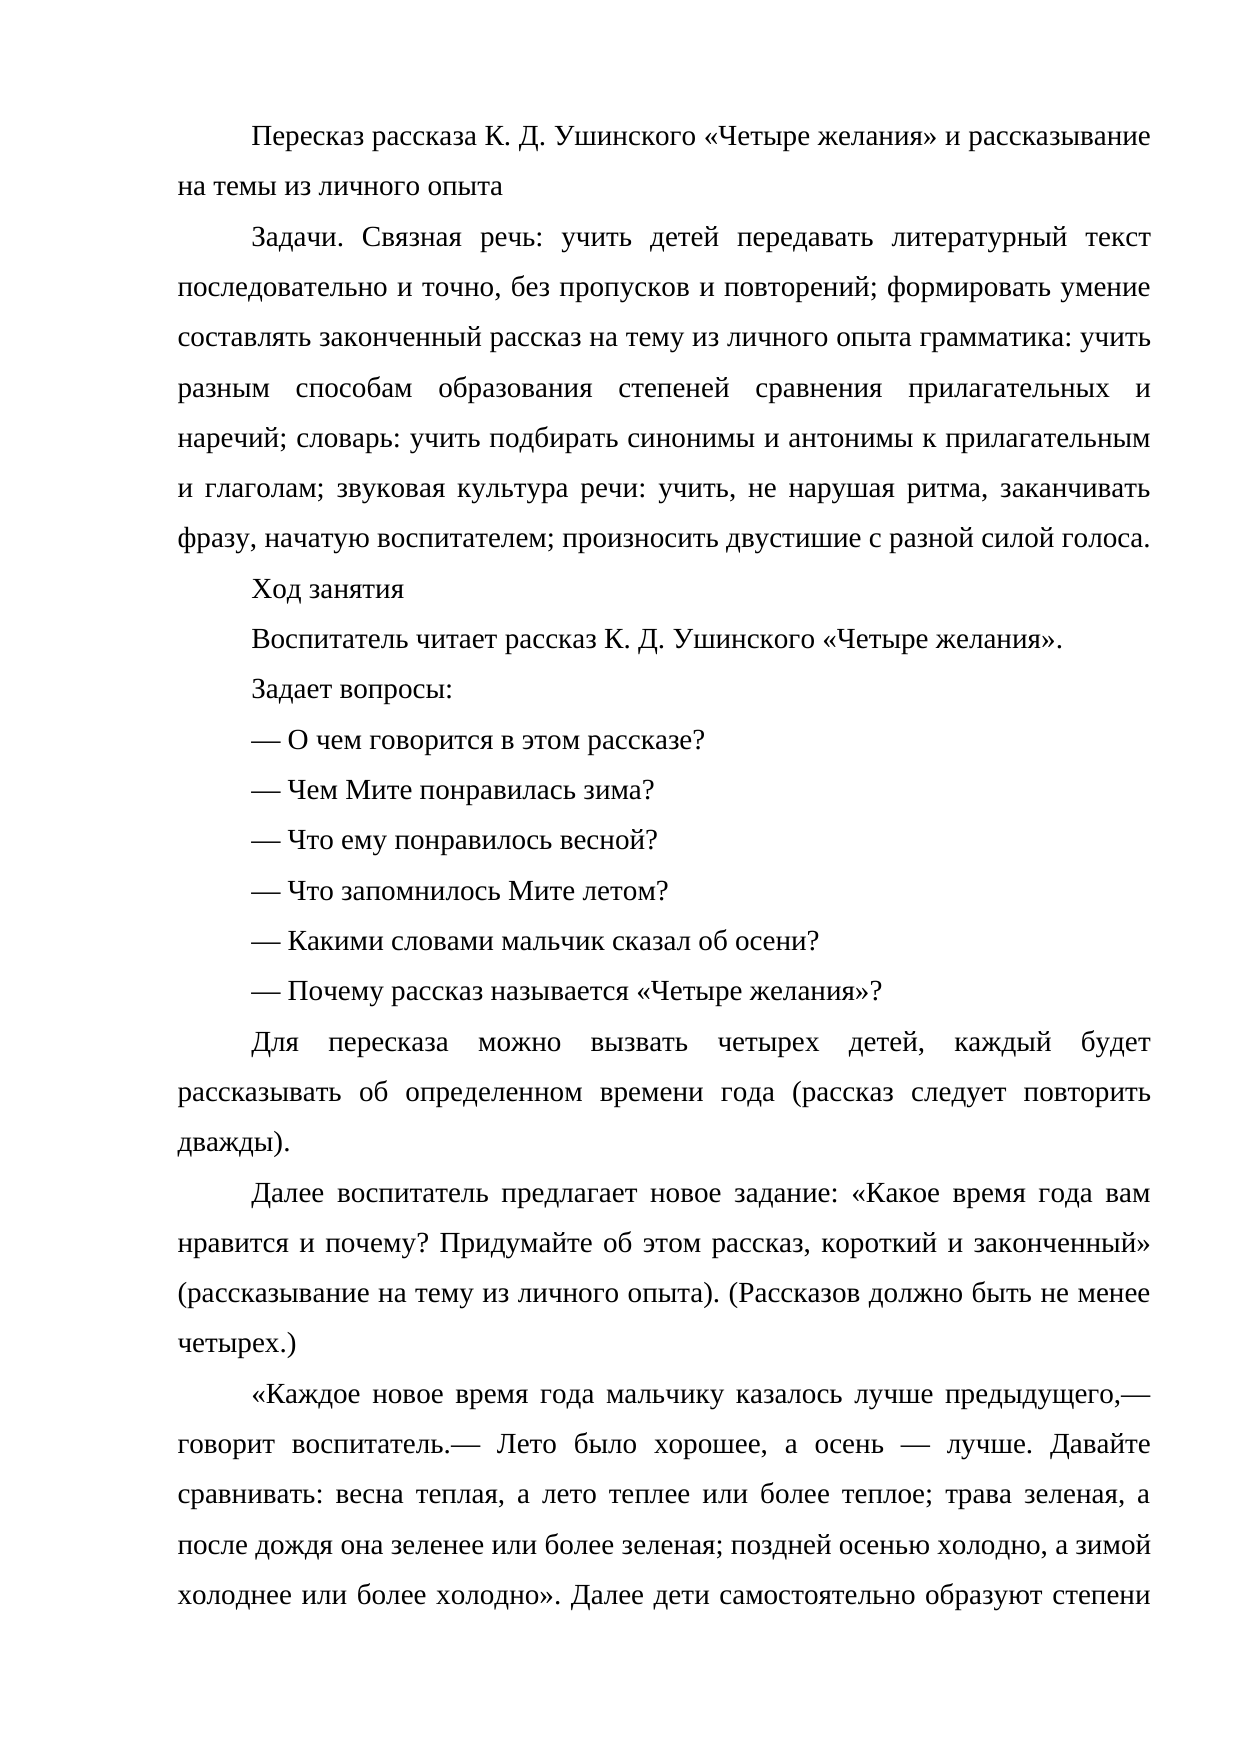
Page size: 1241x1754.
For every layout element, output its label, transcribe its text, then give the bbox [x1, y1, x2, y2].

text — Почему рассказ называется «Четыре желания»? [177, 973, 1152, 1007]
text — Чем Мите понравилась зима? [177, 772, 1152, 806]
text Далее воспитатель предлагает новое задание: «Какое время года вам нравится и почему? Придумайте об этом рассказ, короткий и законченный» (рассказывание на тему из личного опыта). (Рассказов должно быть не менее четырех.) [177, 1175, 1152, 1359]
text — О чем говорится в этом рассказе? [177, 722, 1152, 755]
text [177, 1376, 1152, 1611]
text Задачи. Связная речь: учить детей передавать литературный текст последовательно и точно, без пропусков и повторений; формировать умение составлять законченный рассказ на тему из личного опыта грамматика: учить разным способам образования степеней сравнения прилагательных и наречий; словарь: учить подбирать синонимы и антонимы к прилагательным и глаголам; звуковая культура речи: учить, не нарушая ритма, заканчивать фразу, начатую воспитателем; произносить двустишие с разной силой голоса. [177, 219, 1152, 554]
text — Что запомнилось Мите летом? [177, 873, 1152, 906]
text Задает вопросы: [177, 672, 1152, 705]
text Ход занятия [177, 571, 1152, 604]
text — Какими словами мальчик сказал об осени? [177, 923, 1152, 957]
text Воспитатель читает рассказ К. Д. Ушинского «Четыре желания». [177, 621, 1152, 655]
text Для пересказа можно вызвать четырех детей, каждый будет рассказывать об определенном времени года (рассказ следует повторить дважды). [177, 1024, 1152, 1158]
text — Что ему понравилось весной? [177, 822, 1152, 856]
text Пересказ рассказа К. Д. Ушинского «Четыре желания» и рассказывание на темы из личного опыта [177, 118, 1152, 202]
